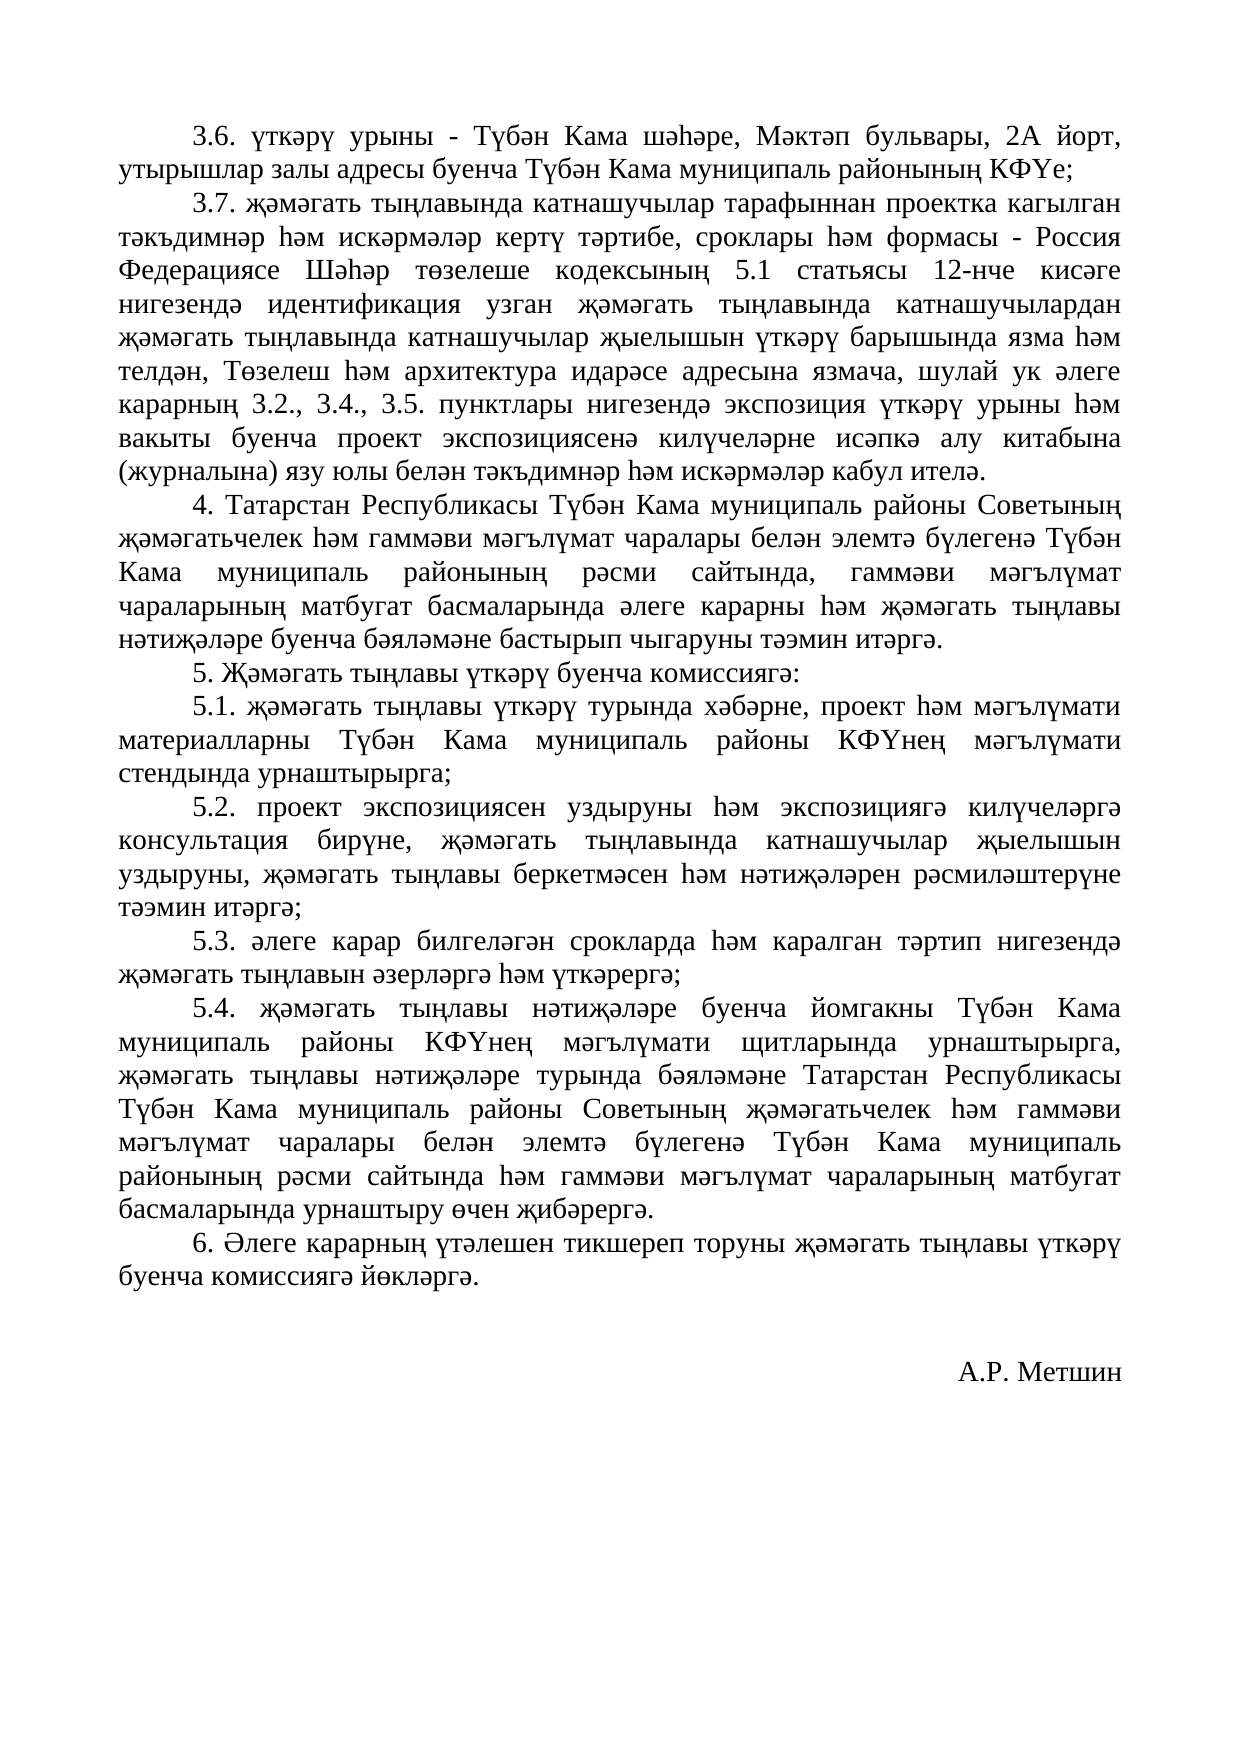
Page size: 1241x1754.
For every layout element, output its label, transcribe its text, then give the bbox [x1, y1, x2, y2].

text 6. Әлеге карарның үтәлешен тикшереп торуны җәмәгать тыңлавы үткәрү буенча комиссиягә йөкләргә. [118, 1225, 1122, 1292]
text 3.7. җәмәгать тыңлавында катнашучылар тарафыннан проектка кагылган тәкъдимнәр һәм искәрмәләр кертү тәртибе, сроклары һәм формасы - Россия Федерациясе Шәһәр төзелеше кодексының 5.1 статьясы 12-нче кисәге нигезендә идентификация узган җәмәгать тыңлавында катнашучылардан җәмәгать тыңлавында катнашучылар җыелышын үткәрү барышында язма һәм телдән, Төзелеш һәм архитектура идарәсе адресына язмача, шулай ук әлеге карарның 3.2., 3.4., 3.5. пунктлары нигезендә экспозиция үткәрү урыны һәм вакыты буенча проект экспозициясенә килүчеләрне исәпкә алу китабына (журналына) язу юлы белән тәкъдимнәр һәм искәрмәләр кабул ителә. [118, 185, 1122, 487]
text 5.4. җәмәгать тыңлавы нәтиҗәләре буенча йомгакны Түбән Кама муниципаль районы КФҮнең мәгълүмати щитларында урнаштырырга, җәмәгать тыңлавы нәтиҗәләре турында бәяләмәне Татарстан Республикасы Түбән Кама муниципаль районы Советының җәмәгатьчелек һәм гаммәви мәгълүмат чаралары белән элемтә бүлегенә Түбән Кама муниципаль районының рәсми сайтында һәм гаммәви мәгълүмат чараларының матбугат басмаларында урнаштыру өчен җибәрергә. [118, 990, 1122, 1225]
text 4. Татарстан Республикасы Түбән Кама муниципаль районы Советының җәмәгатьчелек һәм гаммәви мәгълүмат чаралары белән элемтә бүлегенә Түбән Кама муниципаль районының рәсми сайтында, гаммәви мәгълүмат чараларының матбугат басмаларында әлеге карарны һәм җәмәгать тыңлавы нәтиҗәләре буенча бәяләмәне бастырып чыгаруны тәэмин итәргә. [118, 487, 1122, 655]
text 5.3. әлеге карар билгеләгән срокларда һәм каралган тәртип нигезендә җәмәгать тыңлавын әзерләргә һәм үткәрергә; [118, 923, 1122, 990]
text 3.6. үткәрү урыны - Түбән Кама шәһәре, Мәктәп бульвары, 2А йорт, утырышлар залы адресы буенча Түбән Кама муниципаль районының КФҮе; [118, 118, 1122, 185]
text 5.1. җәмәгать тыңлавы үткәрү турында хәбәрне, проект һәм мәгълүмати материалларны Түбән Кама муниципаль районы КФҮнең мәгълүмати стендында урнаштырырга; [118, 688, 1122, 789]
text 5.2. проект экспозициясен уздыруны һәм экспозициягә килүчеләргә консультация бирүне, җәмәгать тыңлавында катнашучылар җыелышын уздыруны, җәмәгать тыңлавы беркетмәсен һәм нәтиҗәләрен рәсмиләштерүне тәэмин итәргә; [118, 789, 1122, 923]
text А.Р. Метшин [118, 1354, 1122, 1388]
text 5. Җәмәгать тыңлавы үткәрү буенча комиссиягә: [118, 655, 1122, 688]
